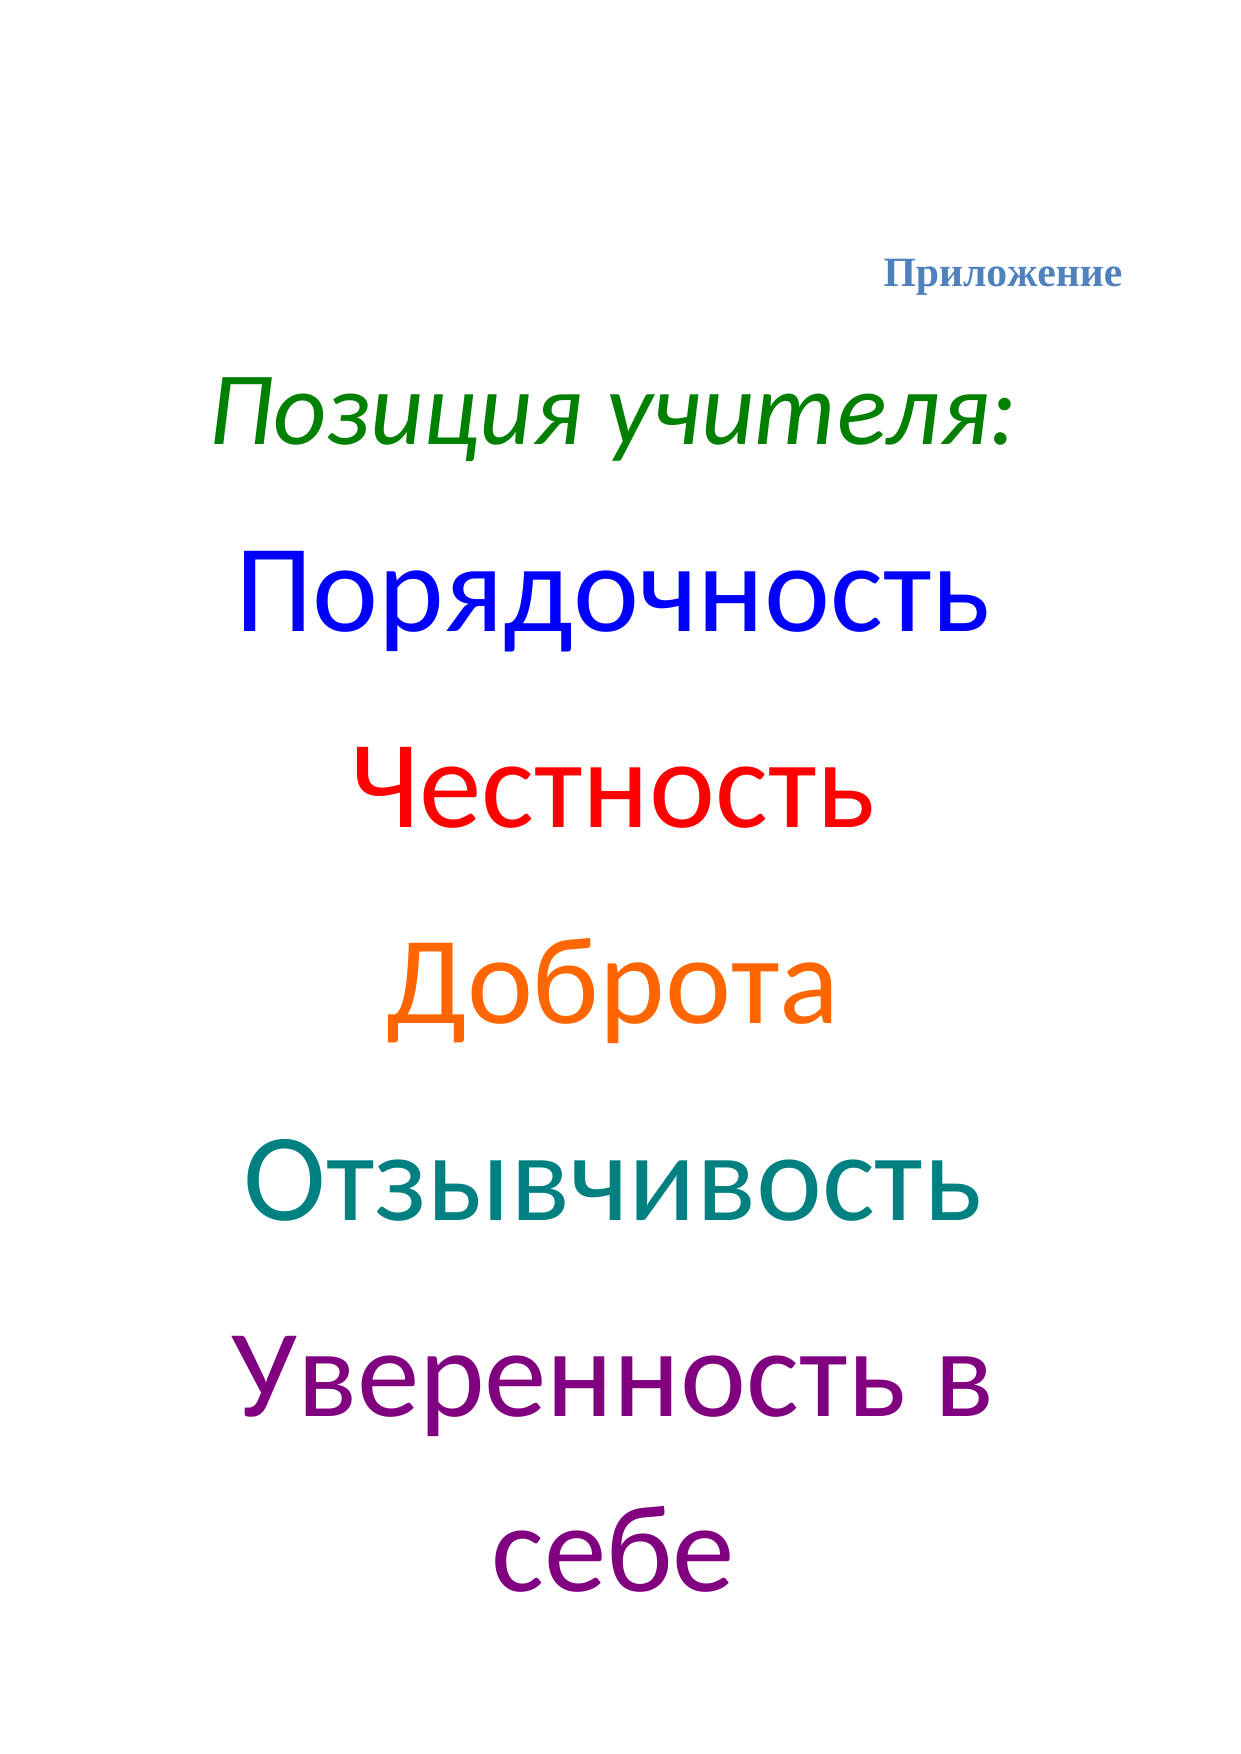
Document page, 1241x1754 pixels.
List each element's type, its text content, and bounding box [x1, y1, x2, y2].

text Порядочность [103, 510, 1122, 663]
text Позиция учителя: [103, 343, 1122, 470]
text Честность [103, 706, 1122, 859]
text Приложение [103, 247, 1122, 295]
text Уверенность в себе [103, 1295, 1122, 1623]
text Доброта [103, 903, 1122, 1055]
text Отзывчивость [103, 1099, 1122, 1251]
